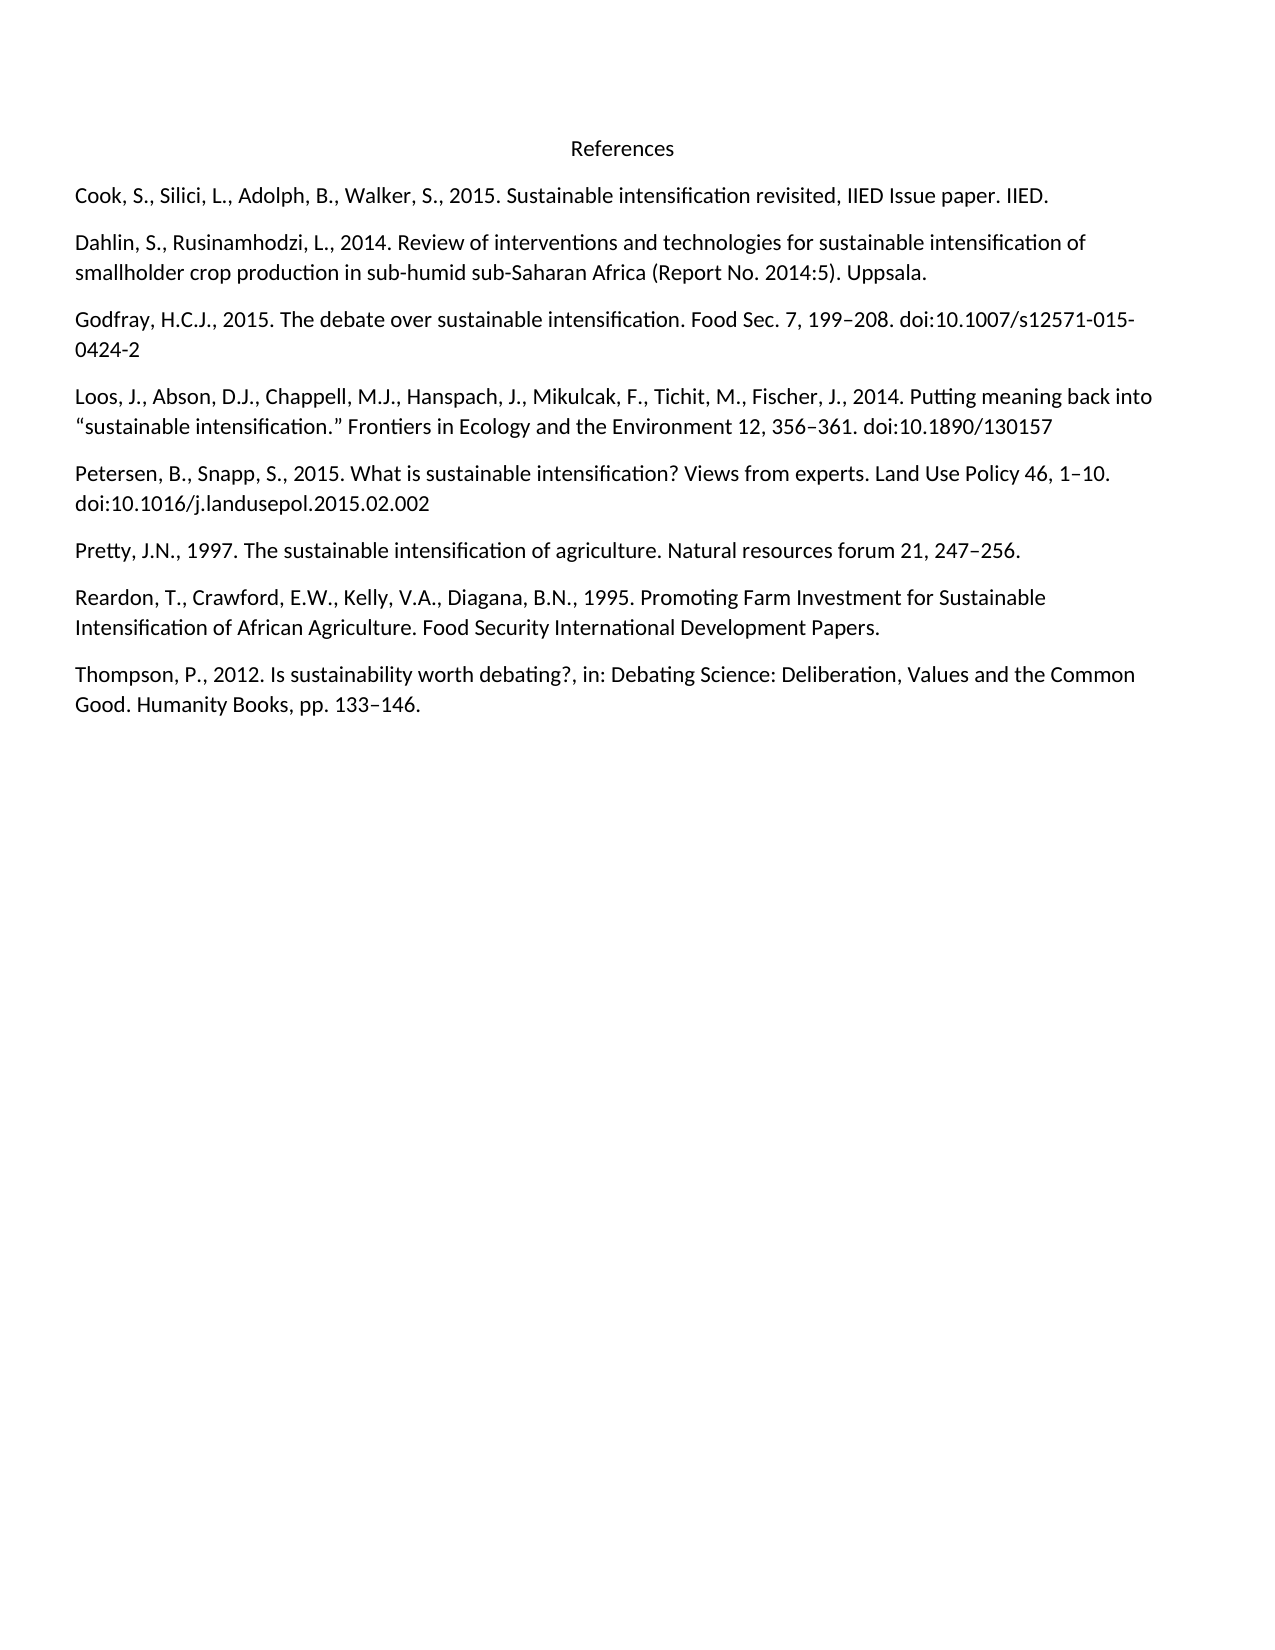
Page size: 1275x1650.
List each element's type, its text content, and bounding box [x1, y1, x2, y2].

text Petersen, B., Snapp, S., 2015. What is sustainable intensification? Views from experts. Land Use Policy 46, 1–10. doi:10.1016/j.landusepol.2015.02.002 [75, 459, 1170, 517]
text Dahlin, S., Rusinamhodzi, L., 2014. Review of interventions and technologies for sustainable intensification of smallholder crop production in sub-humid sub-Saharan Africa (Report No. 2014:5). Uppsala. [75, 228, 1170, 286]
text Pretty, J.N., 1997. The sustainable intensification of agriculture. Natural resources forum 21, 247–256. [75, 536, 1170, 564]
text Cook, S., Silici, L., Adolph, B., Walker, S., 2015. Sustainable intensification revisited, IIED Issue paper. IIED. [75, 181, 1170, 209]
text Thompson, P., 2012. Is sustainability worth debating?, in: Debating Science: Deliberation, Values and the Common Good. Humanity Books, pp. 133–146. [75, 660, 1170, 718]
text Loos, J., Abson, D.J., Chappell, M.J., Hanspach, J., Mikulcak, F., Tichit, M., Fischer, J., 2014. Putting meaning back into “sustainable intensification.” Frontiers in Ecology and the Environment 12, 356–361. doi:10.1890/130157 [75, 382, 1170, 440]
text Godfray, H.C.J., 2015. The debate over sustainable intensification. Food Sec. 7, 199–208. doi:10.1007/s12571-015-0424-2 [75, 305, 1170, 363]
text Reardon, T., Crawford, E.W., Kelly, V.A., Diagana, B.N., 1995. Promoting Farm Investment for Sustainable Intensification of African Agriculture. Food Security International Development Papers. [75, 583, 1170, 641]
text References [75, 134, 1170, 162]
